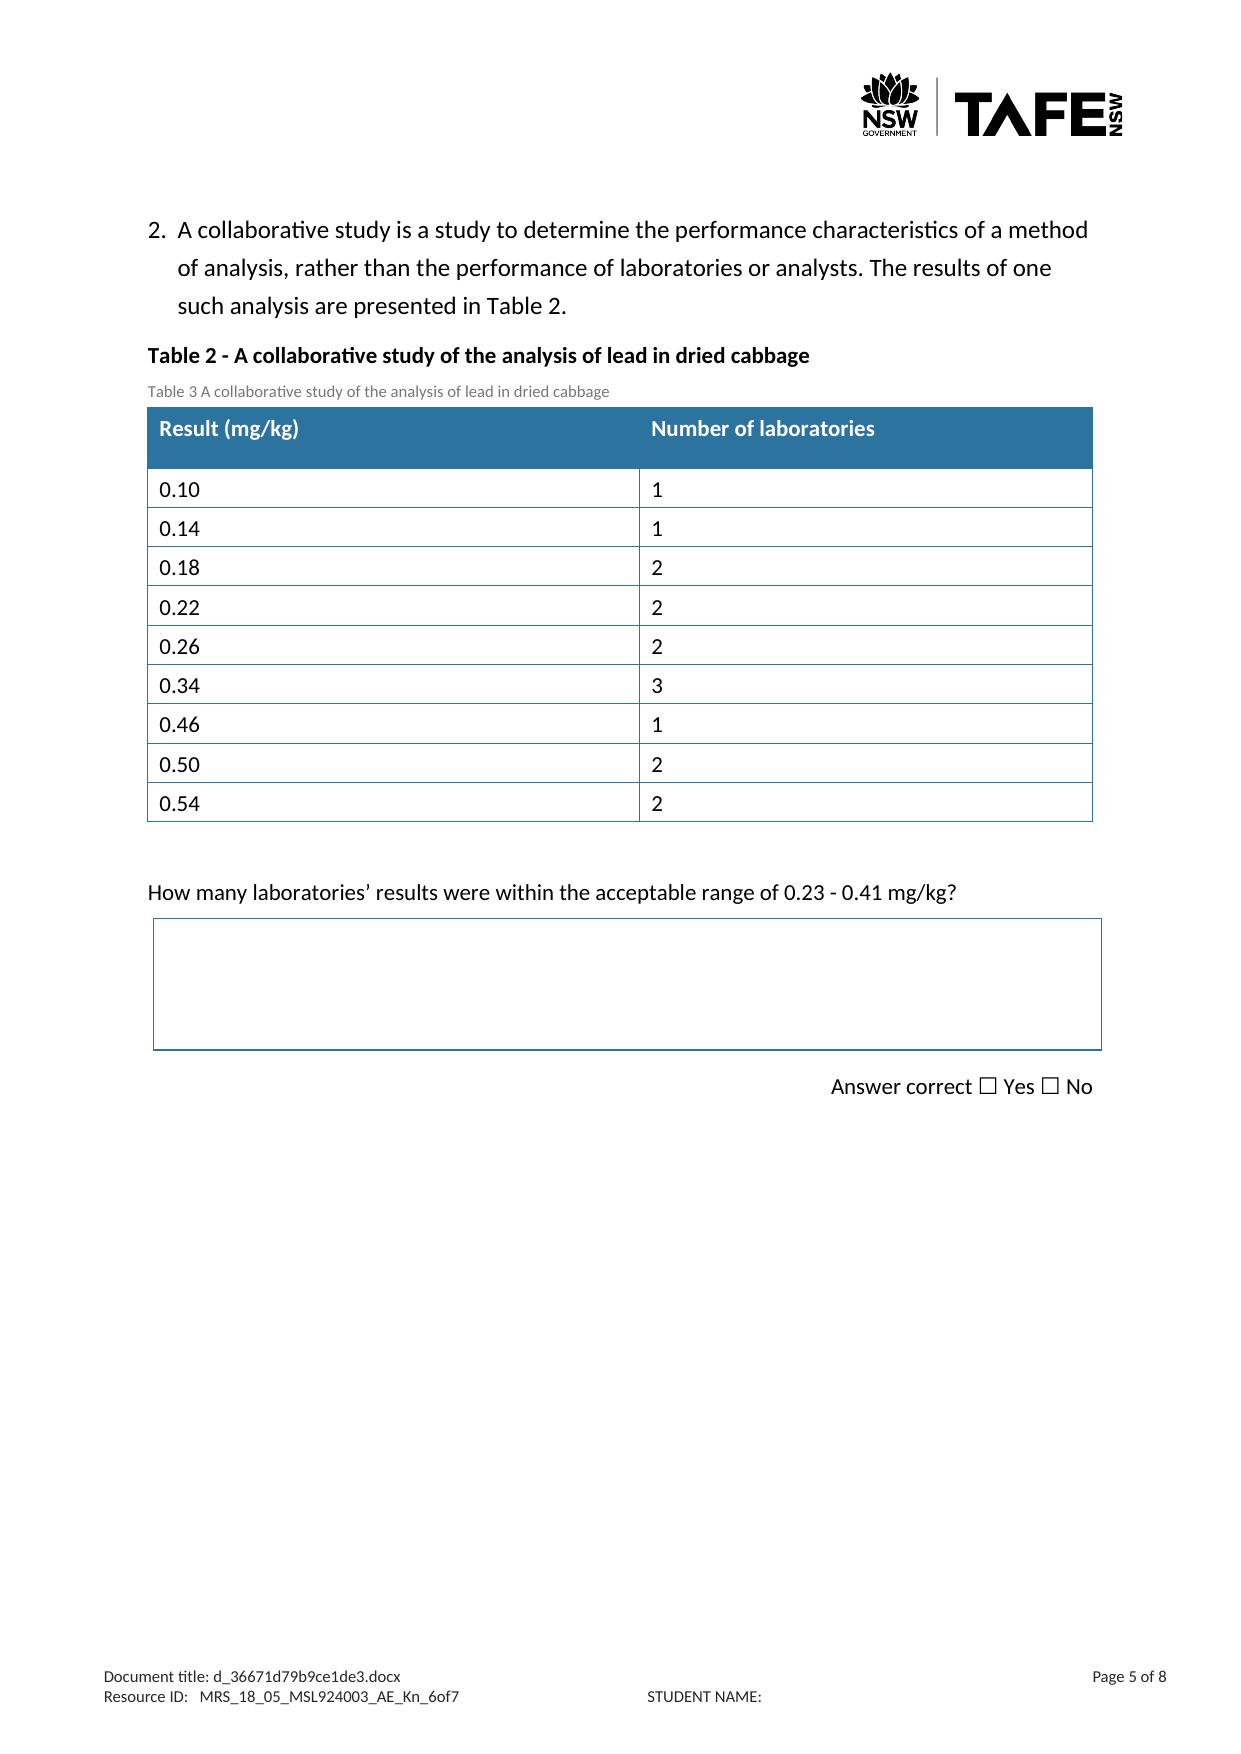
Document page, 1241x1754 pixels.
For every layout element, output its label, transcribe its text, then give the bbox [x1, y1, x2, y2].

text Table 2 - A collaborative study of the analysis of lead in dried cabbage [148, 341, 1092, 369]
table_cell 1 [640, 704, 1092, 742]
table_cell 0.54 [148, 783, 639, 821]
table_cell 1 [640, 469, 1092, 507]
table_cell 2 [640, 783, 1092, 821]
picture [861, 71, 1123, 137]
table_cell 0.34 [148, 665, 639, 703]
text Table 3 A collaborative study of the analysis of lead in dried cabbage [148, 381, 1092, 402]
table_cell 0.10 [148, 469, 639, 507]
table_cell 2 [640, 547, 1092, 585]
table_header Result (mg/kg) [148, 408, 639, 468]
table_cell 0.18 [148, 547, 639, 585]
text How many laboratories’ results were within the acceptable range of 0.23 - 0.41 mg/kg? [148, 878, 1092, 906]
list A collaborative study is a study to determine the performance characteristics of a method of analysis, rather than the performance of laboratories or analysts. The results of one such analysis are presented in Table 2. [148, 214, 1092, 321]
table_cell 0.26 [148, 626, 639, 664]
table_cell 3 [640, 665, 1092, 703]
table_header Number of laboratories [640, 408, 1092, 468]
table_cell 0.22 [148, 586, 639, 625]
text Answer correct Yes No [148, 1070, 1092, 1101]
table_cell 2 [640, 744, 1092, 782]
table_cell 2 [640, 626, 1092, 664]
table_cell 0.14 [148, 508, 639, 546]
table_cell 0.50 [148, 744, 639, 782]
table_cell 1 [640, 508, 1092, 546]
table_cell 2 [640, 586, 1092, 625]
table_cell 0.46 [148, 704, 639, 742]
